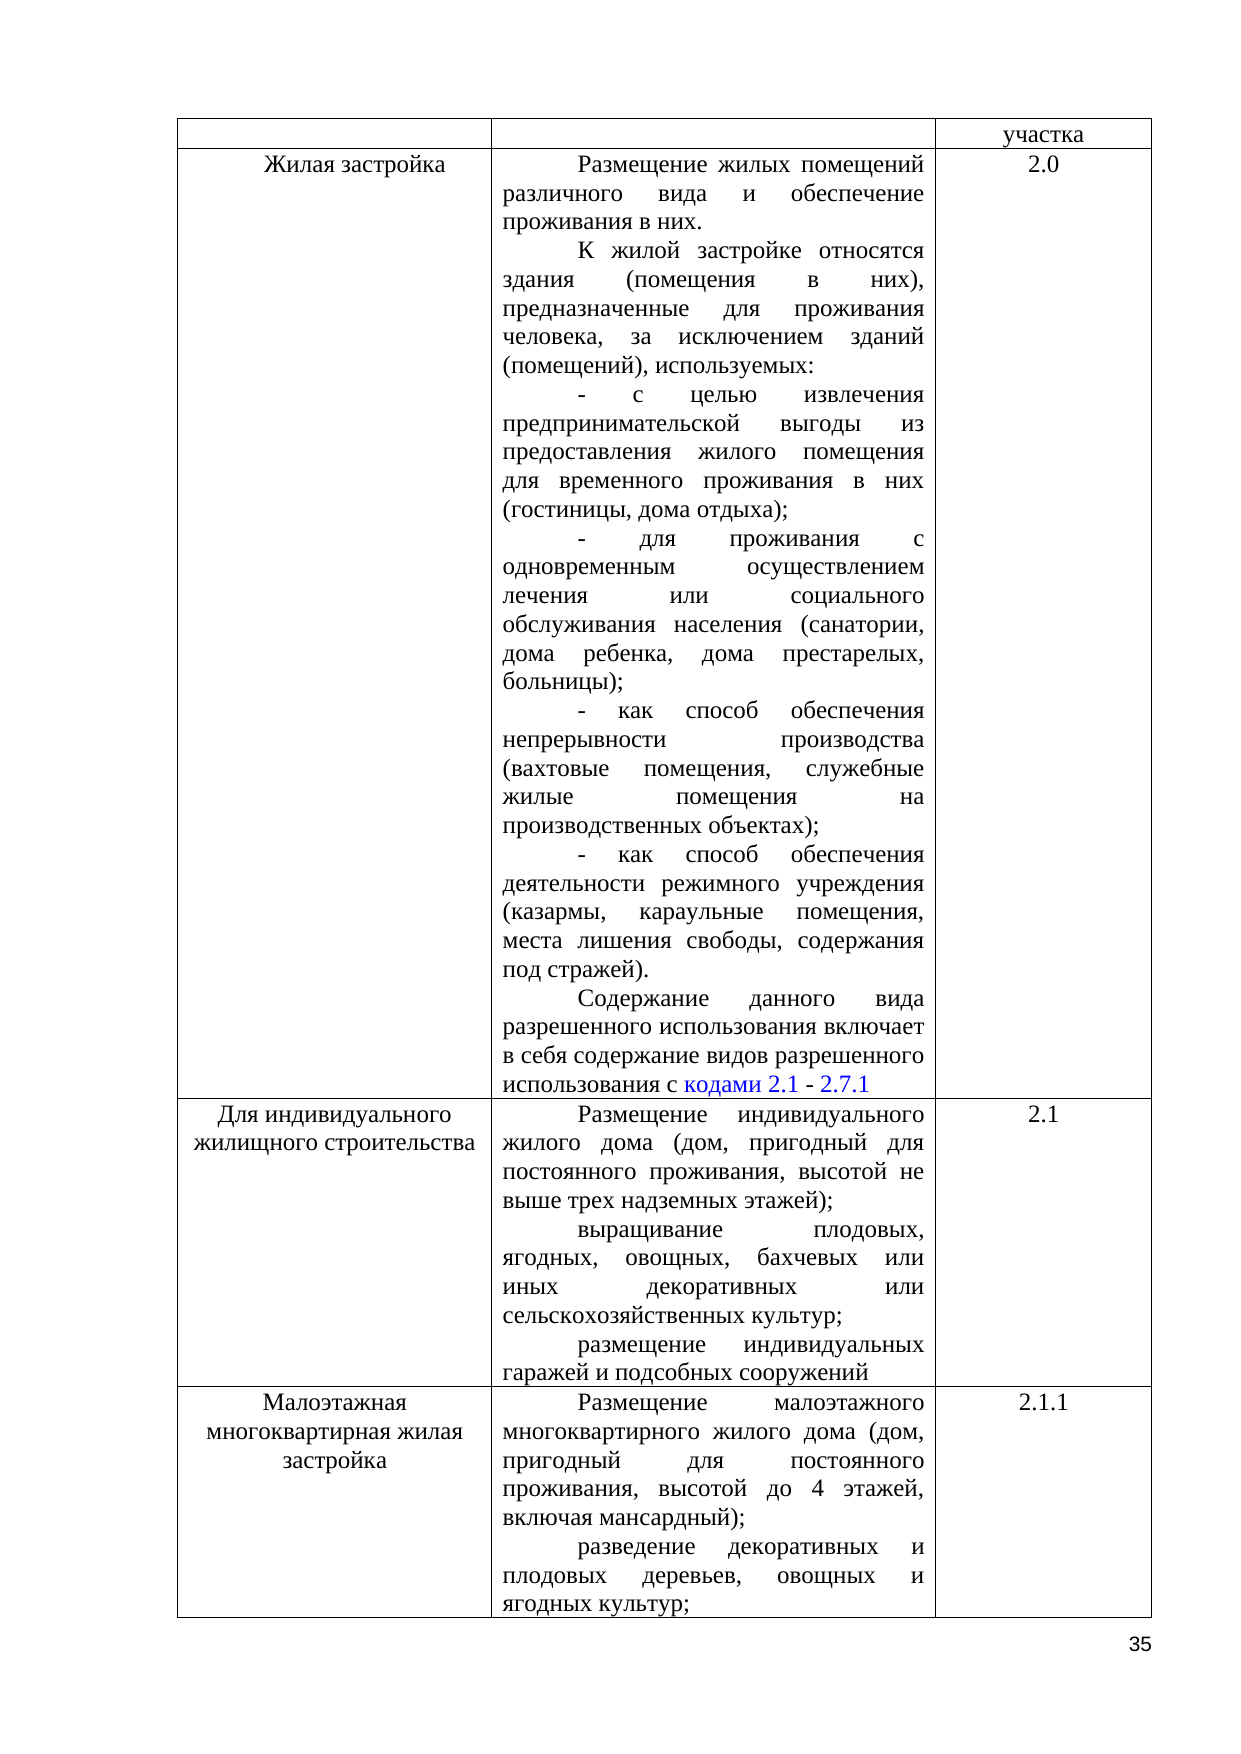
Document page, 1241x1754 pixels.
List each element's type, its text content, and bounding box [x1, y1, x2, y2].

table_cell 2.1 [936, 1099, 1151, 1386]
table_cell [492, 1387, 935, 1617]
table_cell 2.1.1 [936, 1387, 1151, 1617]
table_cell Размещение жилых помещений различного вида и обеспечение проживания в них. К жилой застройке относятся здания (помещения в них), предназначенные для проживания человека, за исключением зданий (помещений), используемых: - с целью извлечения предпринимательской выгоды из предоставления жилого помещения для временного проживания в них (гостиницы, дома отдыха); - для проживания с одновременным осуществлением лечения или социального обслуживания населения (санатории, дома ребенка, дома престарелых, больницы); - как способ обеспечения непрерывности производства (вахтовые помещения, служебные жилые помещения на производственных объектах); - как способ обеспечения деятельности режимного учреждения (казармы, караульные помещения, места лишения свободы, содержания под стражей). Содержание данного вида разрешенного использования включает в себя содержание видов разрешенного использования с кодами 2.1 - 2.7.1 [492, 149, 935, 1098]
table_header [492, 119, 935, 148]
table_cell Для индивидуального жилищного строительства [178, 1099, 491, 1386]
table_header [936, 119, 1151, 148]
table_cell 2.0 [936, 149, 1151, 1098]
table_cell Размещение индивидуального жилого дома (дом, пригодный для постоянного проживания, высотой не выше трех надземных этажей); выращивание плодовых, ягодных, овощных, бахчевых или иных декоративных или сельскохозяйственных культур; размещение индивидуальных гаражей и подсобных сооружений [492, 1099, 935, 1386]
table_cell Жилая застройка [178, 149, 491, 1098]
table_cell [178, 1387, 491, 1617]
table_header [178, 119, 491, 148]
